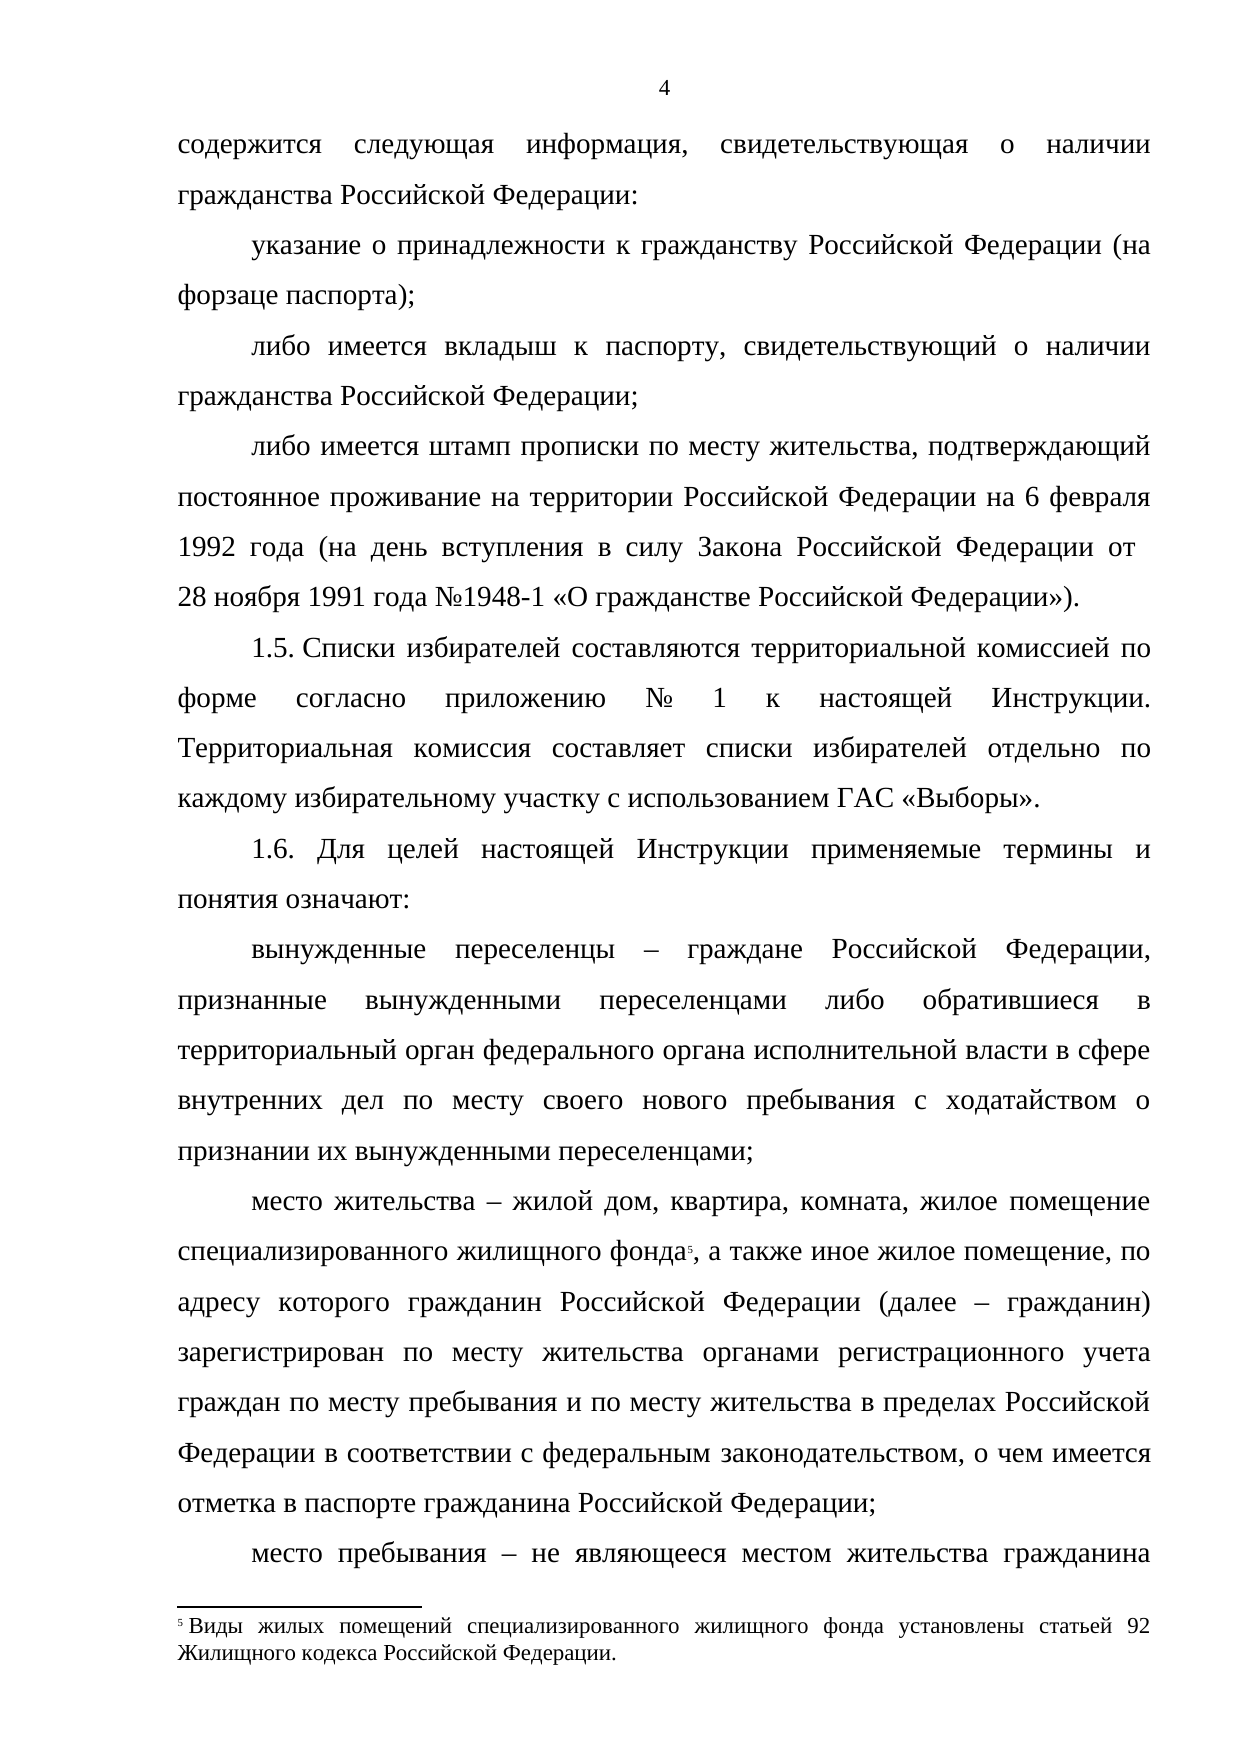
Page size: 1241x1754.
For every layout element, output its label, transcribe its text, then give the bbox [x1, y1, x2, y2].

text либо имеется вкладыш к паспорту, свидетельствующий о наличии гражданства Российской Федерации; [177, 328, 1152, 412]
text место жительства – жилой дом, квартира, комната, жилое помещение специализированного жилищного фонда, а также иное жилое помещение, по адресу которого гражданин Российской Федерации (далее – гражданин) зарегистрирован по месту жительства органами регистрационного учета граждан по месту пребывания и по месту жительства в пределах Российской Федерации в соответствии с федеральным законодательством, о чем имеется отметка в паспорте гражданина Российской Федерации; [177, 1183, 1152, 1518]
text 1.6. Для целей настоящей Инструкции применяемые термины и понятия означают: [177, 831, 1152, 915]
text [177, 127, 1152, 210]
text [177, 1535, 1152, 1569]
text указание о принадлежности к гражданству Российской Федерации (на форзаце паспорта); [177, 227, 1152, 311]
text вынужденные переселенцы – граждане Российской Федерации, признанные вынужденными переселенцами либо обратившиеся в территориальный орган федерального органа исполнительной власти в сфере внутренних дел по месту своего нового пребывания с ходатайством о признании их вынужденными переселенцами; [177, 932, 1152, 1166]
text либо имеется штамп прописки по месту жительства, подтверждающий постоянное проживание на территории Российской Федерации на 6 февраля 1992 года (на день вступления в силу Закона Российской Федерации от 28 ноября 1991 года №1948-1 «О гражданстве Российской Федерации»). [177, 428, 1152, 613]
text 1.5. Списки избирателей составляются территориальной комиссией по форме согласно приложению № 1 к настоящей Инструкции. Территориальная комиссия составляет списки избирателей отдельно по каждому избирательному участку с использованием ГАС «Выборы». [177, 630, 1152, 814]
